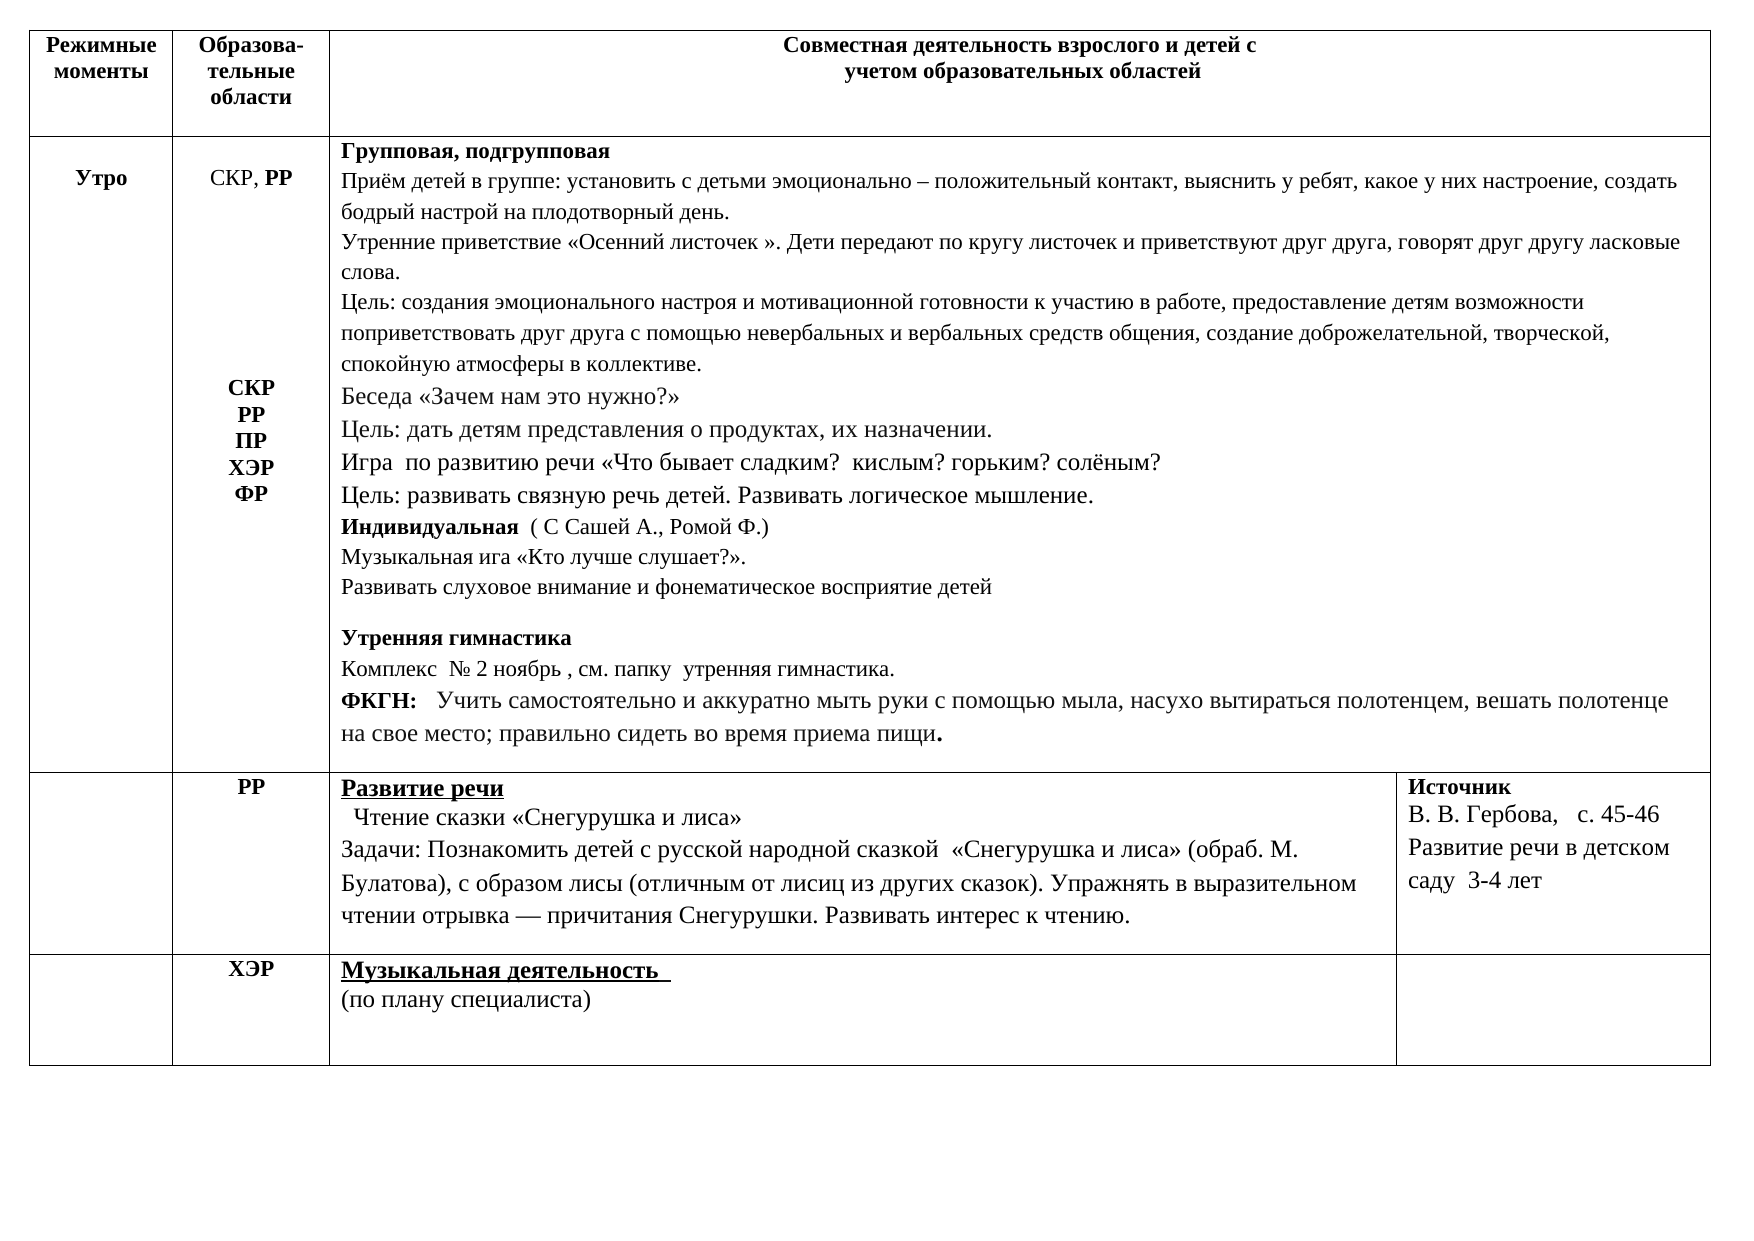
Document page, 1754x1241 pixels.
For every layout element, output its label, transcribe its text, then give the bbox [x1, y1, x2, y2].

table_cell ХЭР [173, 955, 329, 1065]
table_cell Утро [30, 137, 172, 772]
table_cell [30, 773, 172, 954]
table_cell [30, 955, 172, 1065]
table_cell Групповая, подгрупповая Приём детей в группе: установить с детьми эмоционально – положительный контакт, выяснить у ребят, какое у них настроение, создать бодрый настрой на плодотворный день. Утренние приветствие «Осенний листочек ». Дети передают по кругу листочек и приветствуют друг друга, говорят друг другу ласковые слова. Цель: создания эмоционального настроя и мотивационной готовности к участию в работе, предоставление детям возможности поприветствовать друг друга с помощью невербальных и вербальных средств общения, создание доброжелательной, творческой, спокойную атмосферы в коллективе. Беседа «Зачем нам это нужно?» Цель: дать детям представления о продуктах, их назначении. Игра по развитию речи «Что бывает сладким? кислым? горьким? солёным? Цель: развивать связную речь детей. Развивать логическое мышление. Индивидуальная ( С Сашей А., Ромой Ф.) Музыкальная ига «Кто лучше слушает?». Развивать слуховое внимание и фонематическое восприятие детей Утренняя гимнастика Комплекс № 2 ноябрь , см. папку утренняя гимнастика. ФКГН: Учить самостоятельно и аккуратно мыть руки с помощью мыла, насухо вытираться полотенцем, вешать полотенце на свое место; правильно сидеть во время приема пищи. [330, 137, 1710, 772]
table_cell Источник В. В. Гербова, с. 45-46 Развитие речи в детском саду 3-4 лет [1397, 773, 1710, 954]
table_cell Развитие речи Чтение сказки «Снегурушка и лиса» Задачи: Познакомить детей с русской народной сказкой «Снегурушка и лиса» (обраб. М. Булатова), с образом лисы (отличным от лисиц из других сказок). Упражнять в выразительном чтении отрывка — причитания Снегурушки. Развивать интерес к чтению. [330, 773, 1396, 954]
table_cell РР [173, 773, 329, 954]
table_header Режимные моменты [30, 31, 172, 136]
table_cell [1397, 955, 1710, 1065]
table_header Образова- тельные области [173, 31, 329, 136]
table_cell СКР, РР СКР РР ПР ХЭР ФР [173, 137, 329, 772]
table_header Совместная деятельность взрослого и детей с учетом образовательных областей [330, 31, 1710, 136]
table_cell Музыкальная деятельность (по плану специалиста) [330, 955, 1396, 1065]
